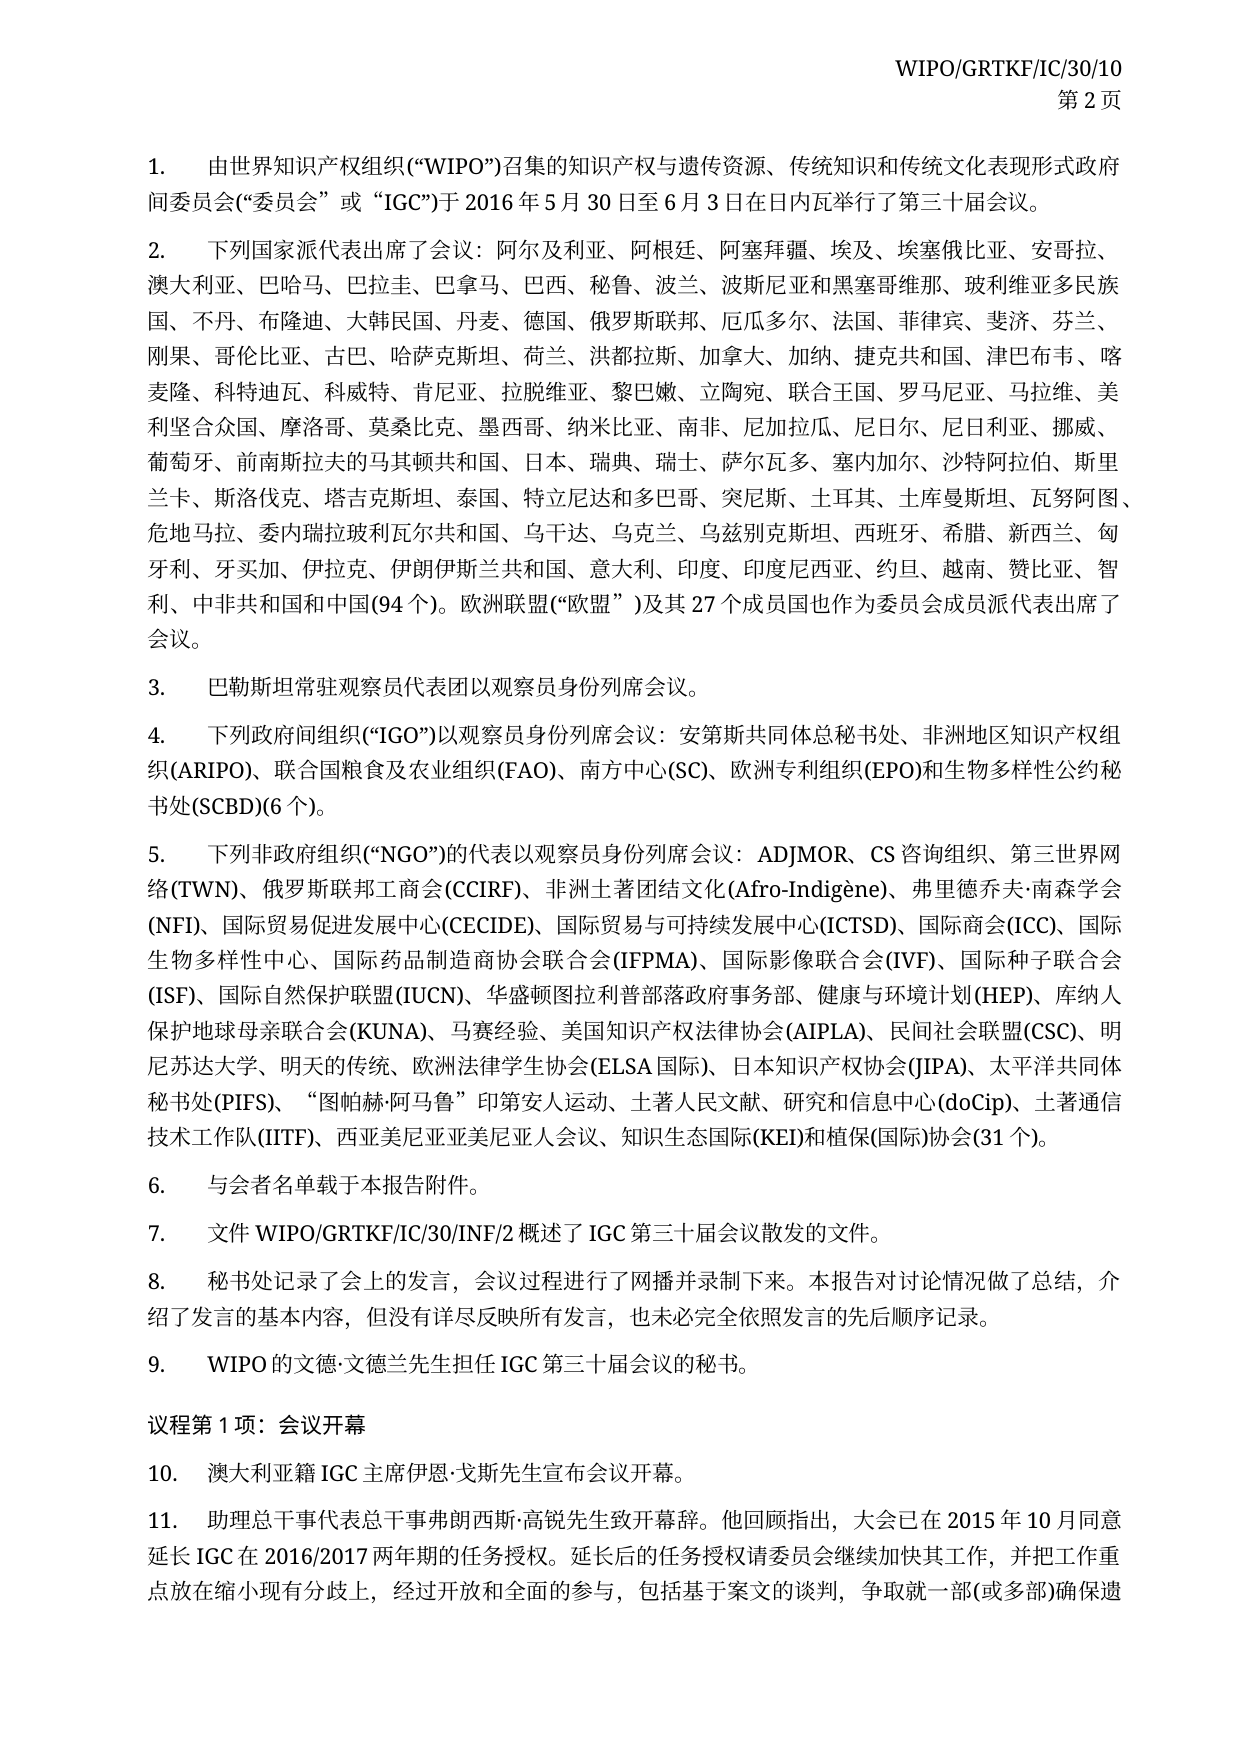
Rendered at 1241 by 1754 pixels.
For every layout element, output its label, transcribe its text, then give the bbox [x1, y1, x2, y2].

list 下列政府间组织(“IGO”)以观察员身份列席会议：安第斯共同体总秘书处、非洲地区知识产权组织(ARIPO)、联合国粮食及农业组织(FAO)、南方中心(SC)、欧洲专利组织(EPO)和生物多样性公约秘书处(SCBD)(6个)。 [148, 714, 1122, 821]
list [148, 1500, 1122, 1606]
list 下列非政府组织(“NGO”)的代表以观察员身份列席会议：ADJMOR、CS咨询组织、第三世界网络(TWN)、俄罗斯联邦工商会(CCIRF)、非洲土著团结文化(Afro-Indigène)、弗里德乔夫·南森学会(NFI)、国际贸易促进发展中心(CECIDE)、国际贸易与可持续发展中心(ICTSD)、国际商会(ICC)、国际生物多样性中心、国际药品制造商协会联合会(IFPMA)、国际影像联合会(IVF)、国际种子联合会(ISF)、国际自然保护联盟(IUCN)、华盛顿图拉利普部落政府事务部、健康与环境计划(HEP)、库纳人保护地球母亲联合会(KUNA)、马赛经验、美国知识产权法律协会(AIPLA)、民间社会联盟(CSC)、明尼苏达大学、明天的传统、欧洲法律学生协会(ELSA国际)、日本知识产权协会(JIPA)、太平洋共同体秘书处(PIFS)、“图帕赫·阿马鲁”印第安人运动、土著人民文献、研究和信息中心(doCip)、土著通信技术工作队(IITF)、西亚美尼亚亚美尼亚人会议、知识生态国际(KEI)和植保(国际)协会(31个)。 [148, 833, 1122, 1152]
list 下列国家派代表出席了会议：阿尔及利亚、阿根廷、阿塞拜疆、埃及、埃塞俄比亚、安哥拉、澳大利亚、巴哈马、巴拉圭、巴拿马、巴西、秘鲁、波兰、波斯尼亚和黑塞哥维那、玻利维亚多民族国、不丹、布隆迪、大韩民国、丹麦、德国、俄罗斯联邦、厄瓜多尔、法国、菲律宾、斐济、芬兰、刚果、哥伦比亚、古巴、哈萨克斯坦、荷兰、洪都拉斯、加拿大、加纳、捷克共和国、津巴布韦、喀麦隆、科特迪瓦、科威特、肯尼亚、拉脱维亚、黎巴嫩、立陶宛、联合王国、罗马尼亚、马拉维、美利坚合众国、摩洛哥、莫桑比克、墨西哥、纳米比亚、南非、尼加拉瓜、尼日尔、尼日利亚、挪威、葡萄牙、前南斯拉夫的马其顿共和国、日本、瑞典、瑞士、萨尔瓦多、塞内加尔、沙特阿拉伯、斯里兰卡、斯洛伐克、塔吉克斯坦、泰国、特立尼达和多巴哥、突尼斯、土耳其、土库曼斯坦、瓦努阿图、危地马拉、委内瑞拉玻利瓦尔共和国、乌干达、乌克兰、乌兹别克斯坦、西班牙、希腊、新西兰、匈牙利、牙买加、伊拉克、伊朗伊斯兰共和国、意大利、印度、印度尼西亚、约旦、越南、赞比亚、智利、中非共和国和中国(94个)。欧洲联盟(“欧盟”)及其27个成员国也作为委员会成员派代表出席了会议。 [148, 229, 1122, 654]
list 议程第1项：会议开幕 [148, 1404, 1122, 1439]
list 与会者名单载于本报告附件。 [148, 1164, 1122, 1200]
list 文件WIPO/GRTKF/IC/30/INF/2概述了IGC第三十届会议散发的文件。 [148, 1212, 1122, 1248]
list WIPO的文德·文德兰先生担任IGC第三十届会议的秘书。 [148, 1344, 1122, 1379]
list 秘书处记录了会上的发言，会议过程进行了网播并录制下来。本报告对讨论情况做了总结，介绍了发言的基本内容，但没有详尽反映所有发言，也未必完全依照发言的先后顺序记录。 [148, 1260, 1122, 1331]
list 由世界知识产权组织(“WIPO”)召集的知识产权与遗传资源、传统知识和传统文化表现形式政府间委员会(“委员会”或“IGC”)于2016年5月30日至6月3日在日内瓦举行了第三十届会议。 [148, 146, 1122, 217]
list 巴勒斯坦常驻观察员代表团以观察员身份列席会议。 [148, 667, 1122, 702]
list 澳大利亚籍IGC主席伊恩·戈斯先生宣布会议开幕。 [148, 1452, 1122, 1487]
